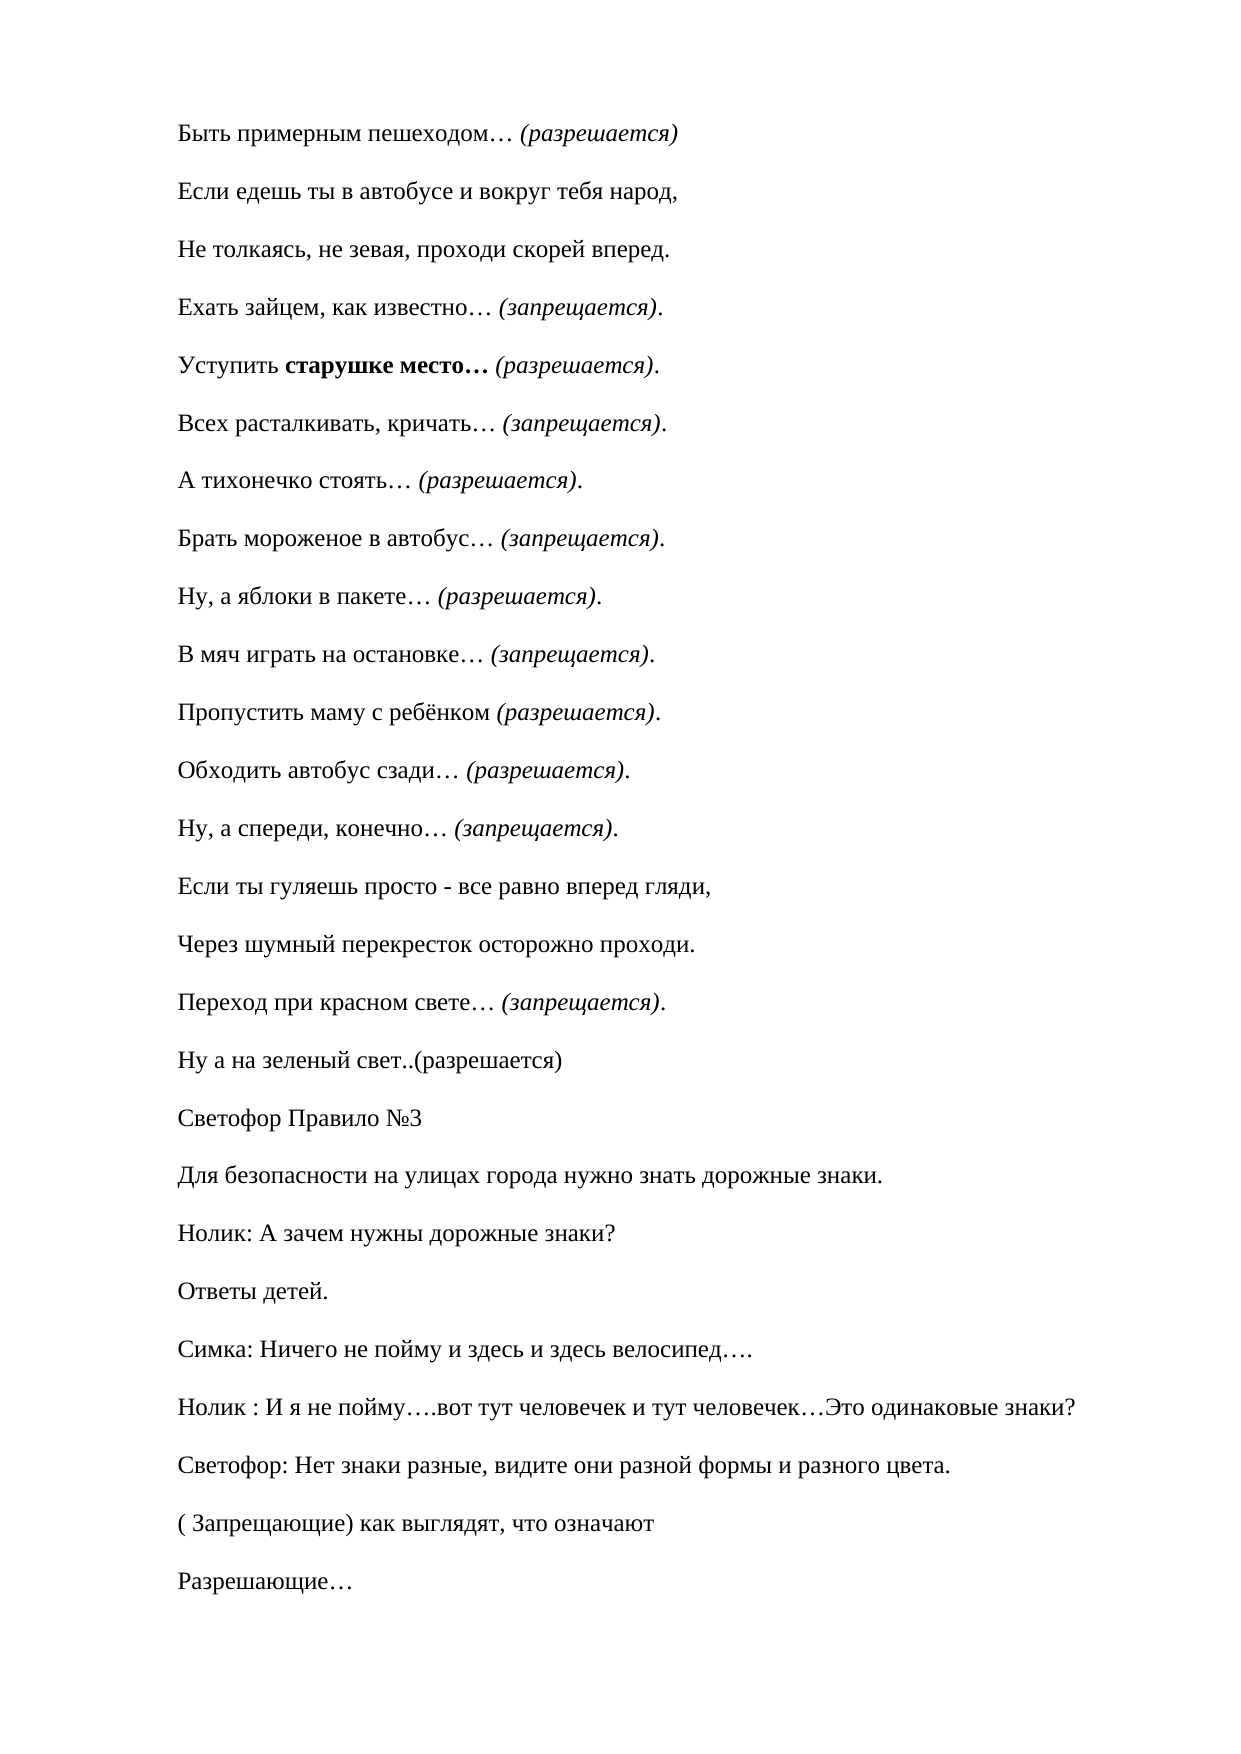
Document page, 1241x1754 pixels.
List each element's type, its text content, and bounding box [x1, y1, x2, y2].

text Пропустить маму с ребёнком (разрешается). [177, 697, 1152, 726]
text Ну, а спереди, конечно… (запрещается). [177, 813, 1152, 842]
text Если ты гуляешь просто - все равно вперед гляди, [177, 871, 1152, 900]
text В мяч играть на остановке… (запрещается). [177, 639, 1152, 668]
text Для безопасности на улицах города нужно знать дорожные знаки. [177, 1161, 1152, 1189]
text Брать мороженое в автобус… (запрещается). [177, 523, 1152, 552]
text ( Запрещающие) как выглядят, что означают [177, 1508, 1152, 1537]
text Симка: Ничего не пойму и здесь и здесь велосипед…. [177, 1334, 1152, 1363]
text Ну, а яблоки в пакете… (разрешается). [177, 581, 1152, 610]
text Ответы детей. [177, 1276, 1152, 1305]
text Переход при красном свете… (запрещается). [177, 987, 1152, 1016]
text Быть примерным пешеходом… (разрешается) [177, 118, 1152, 147]
text Разрешающие… [177, 1566, 1152, 1595]
text Не толкаясь, не зевая, проходи скорей вперед. [177, 234, 1152, 263]
text Обходить автобус сзади… (разрешается). [177, 755, 1152, 784]
text Нолик: А зачем нужны дорожные знаки? [177, 1218, 1152, 1247]
text Ну а на зеленый свет..(разрешается) [177, 1045, 1152, 1073]
text Нолик : И я не пойму….вот тут человечек и тут человечек…Это одинаковые знаки? [177, 1392, 1152, 1421]
text Светофор Правило №3 [177, 1103, 1152, 1131]
text Всех расталкивать, кричать… (запрещается). [177, 408, 1152, 436]
text Через шумный перекресток осторожно проходи. [177, 929, 1152, 958]
text А тихонечко стоять… (разрешается). [177, 466, 1152, 494]
text Если едешь ты в автобусе и вокруг тебя народ, [177, 176, 1152, 205]
text Светофор: Нет знаки разные, видите они разной формы и разного цвета. [177, 1450, 1152, 1479]
text Ехать зайцем, как известно… (запрещается). [177, 292, 1152, 321]
text Уступить старушке место… (разрешается). [177, 350, 1152, 378]
